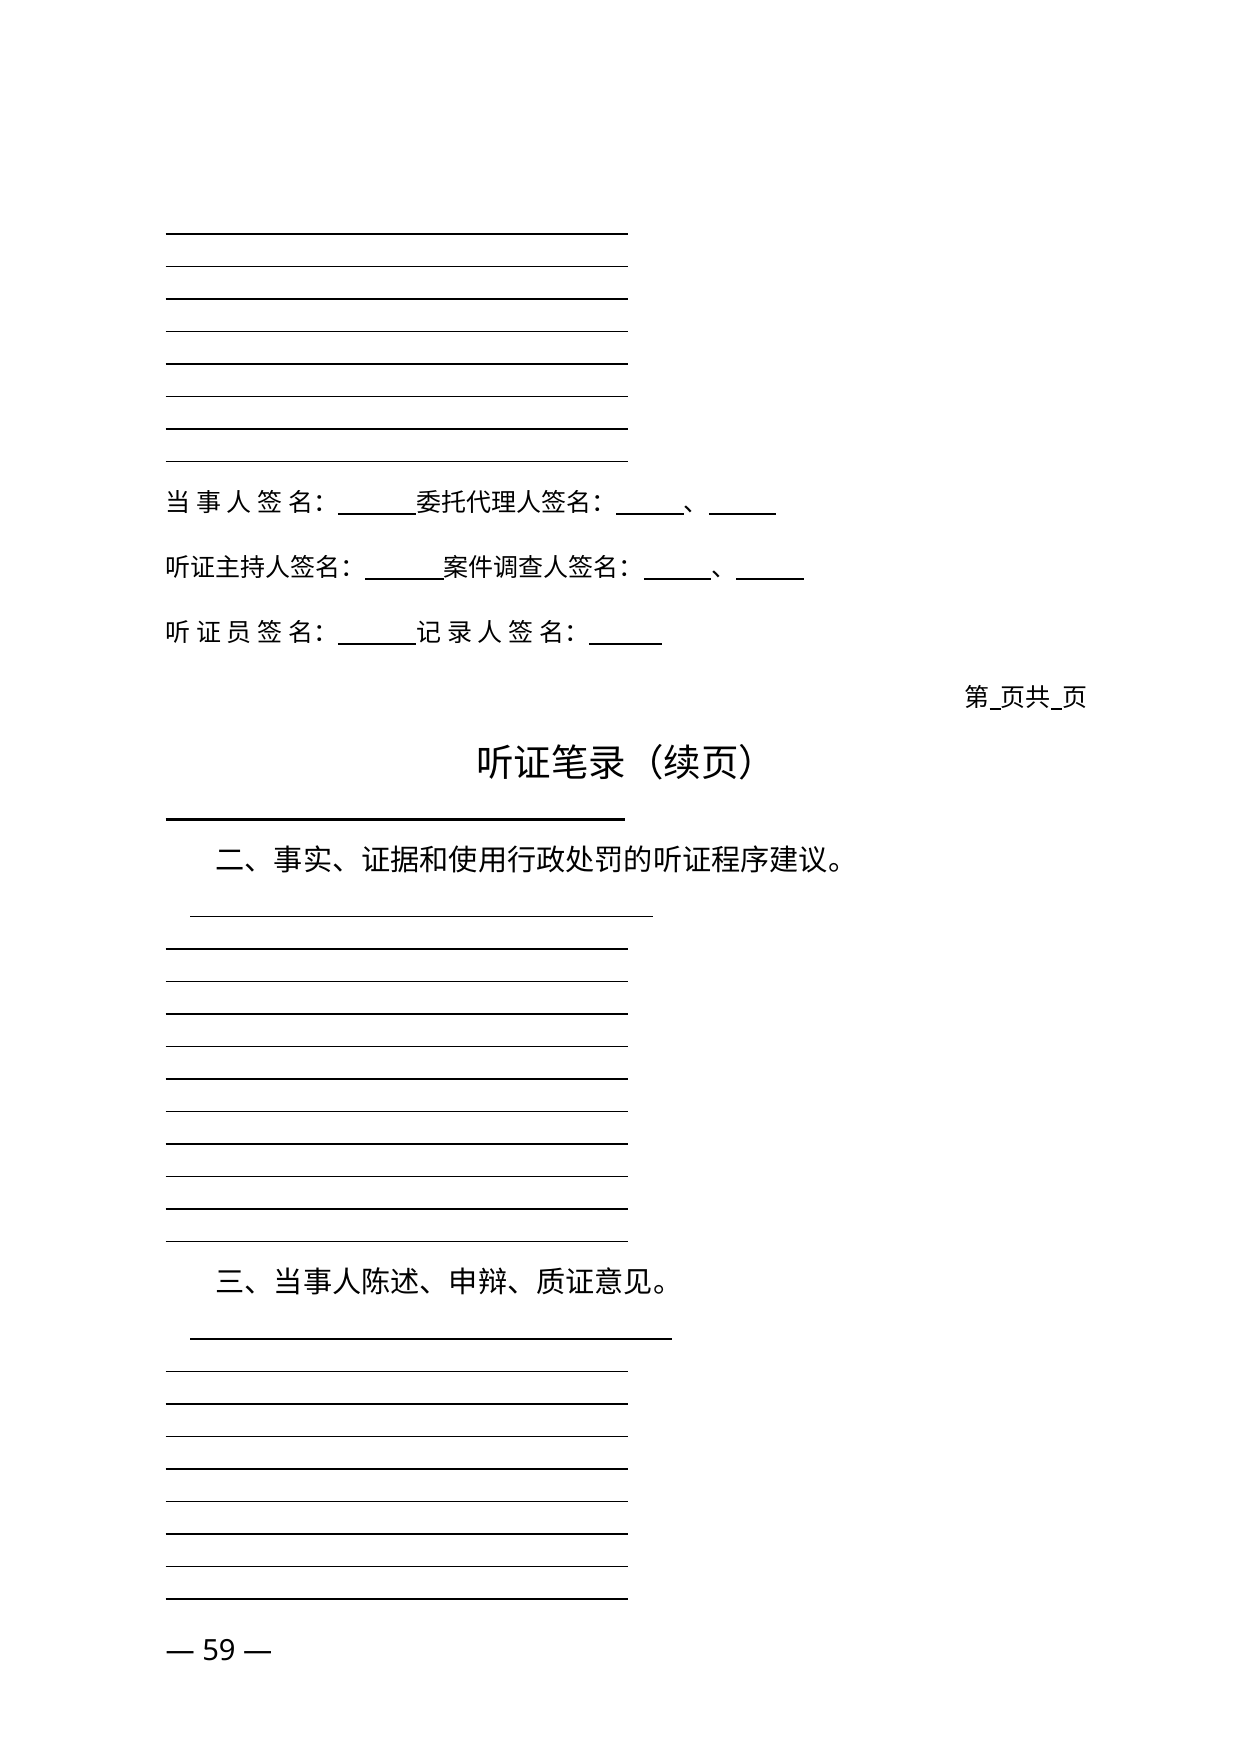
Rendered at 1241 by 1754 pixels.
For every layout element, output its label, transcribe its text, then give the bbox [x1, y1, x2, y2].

text 听证主持人签名： 案件调查人签名： 、 [165, 533, 1087, 598]
list 二、事实、证据和使用行政处罚的听证程序建议。 [215, 825, 1087, 890]
text 听 证 员 签 名： 记 录 人 签 名： [165, 598, 1087, 663]
text 听证笔录（续页） [165, 728, 1087, 793]
text 当 事 人 签 名： 委托代理人签名： 、 [165, 468, 1087, 533]
list 三、当事人陈述、申辩、质证意见。 [215, 1248, 1087, 1313]
text 第 页共 页 [165, 663, 1087, 728]
